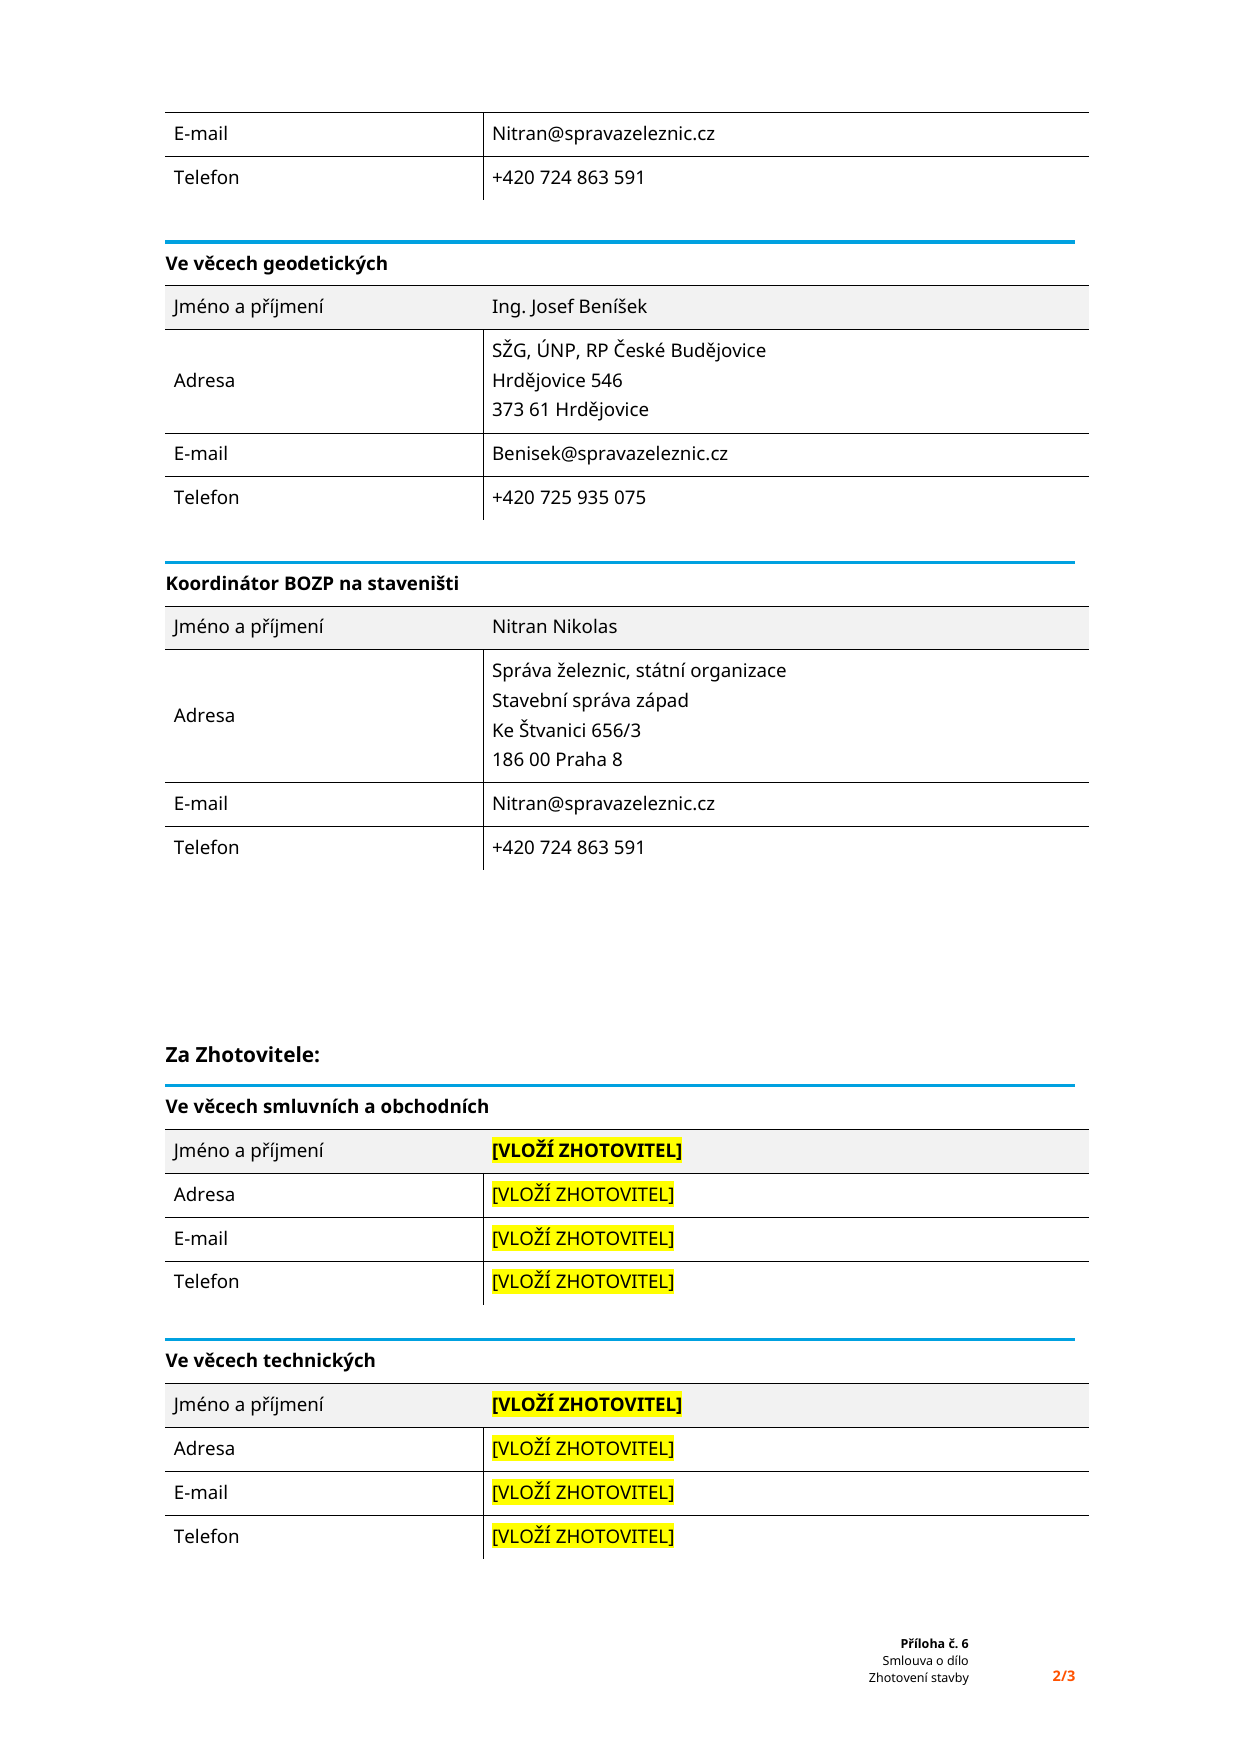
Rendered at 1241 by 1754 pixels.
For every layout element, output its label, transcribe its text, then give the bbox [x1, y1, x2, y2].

table_header Jméno a příjmení [165, 1130, 484, 1173]
table_header Ing. Josef Beníšek [484, 286, 1089, 329]
text Ve věcech geodetických [165, 244, 1075, 275]
table_header [VLOŽÍ ZHOTOVITEL] [484, 1384, 1089, 1427]
table_cell Telefon [165, 477, 483, 520]
table_cell [VLOŽÍ ZHOTOVITEL] [484, 1174, 1089, 1217]
text Koordinátor BOZP na staveništi [165, 564, 1075, 596]
table_cell SŽG, ÚNP, RP České Budějovice Hrdějovice 546 373 61 Hrdějovice [484, 330, 1089, 432]
table_cell Telefon [165, 1262, 483, 1304]
table_cell [VLOŽÍ ZHOTOVITEL] [484, 1428, 1089, 1471]
text Za Zhotovitele: [165, 1040, 1075, 1069]
table_cell Benisek@spravazeleznic.cz [484, 434, 1089, 476]
table_cell Telefon [165, 1516, 483, 1559]
table_header Jméno a příjmení [165, 607, 484, 649]
table_cell Adresa [165, 1174, 483, 1217]
table_cell E-mail [165, 1218, 483, 1261]
table_cell E-mail [165, 434, 483, 476]
table_cell Adresa [165, 1428, 483, 1471]
table_header Jméno a příjmení [165, 286, 484, 329]
table_cell Telefon [165, 157, 483, 200]
table_cell Nitran@spravazeleznic.cz [484, 783, 1089, 826]
table_cell [VLOŽÍ ZHOTOVITEL] [484, 1218, 1089, 1261]
table_cell Telefon [165, 827, 483, 870]
table_header Jméno a příjmení [165, 1384, 484, 1427]
table_cell +420 724 863 591 [484, 157, 1089, 200]
table_cell E-mail [165, 1472, 483, 1515]
table_cell Nitran@spravazeleznic.cz [484, 113, 1089, 156]
text Ve věcech smluvních a obchodních [165, 1087, 1075, 1119]
table_cell [VLOŽÍ ZHOTOVITEL] [484, 1472, 1089, 1515]
table_cell Adresa [165, 330, 483, 432]
table_header [VLOŽÍ ZHOTOVITEL] [484, 1130, 1089, 1173]
text Ve věcech technických [165, 1341, 1075, 1373]
table_cell Správa železnic, státní organizace Stavební správa západ Ke Štvanici 656/3 186 00 Praha 8 [484, 650, 1089, 782]
table_cell E-mail [165, 113, 483, 156]
table_cell [VLOŽÍ ZHOTOVITEL] [484, 1516, 1089, 1559]
table_cell +420 724 863 591 [484, 827, 1089, 870]
table_header Nitran Nikolas [484, 607, 1089, 649]
table_cell [VLOŽÍ ZHOTOVITEL] [484, 1262, 1089, 1304]
table_cell E-mail [165, 783, 483, 826]
table_cell +420 725 935 075 [484, 477, 1089, 520]
table_cell Adresa [165, 650, 483, 782]
